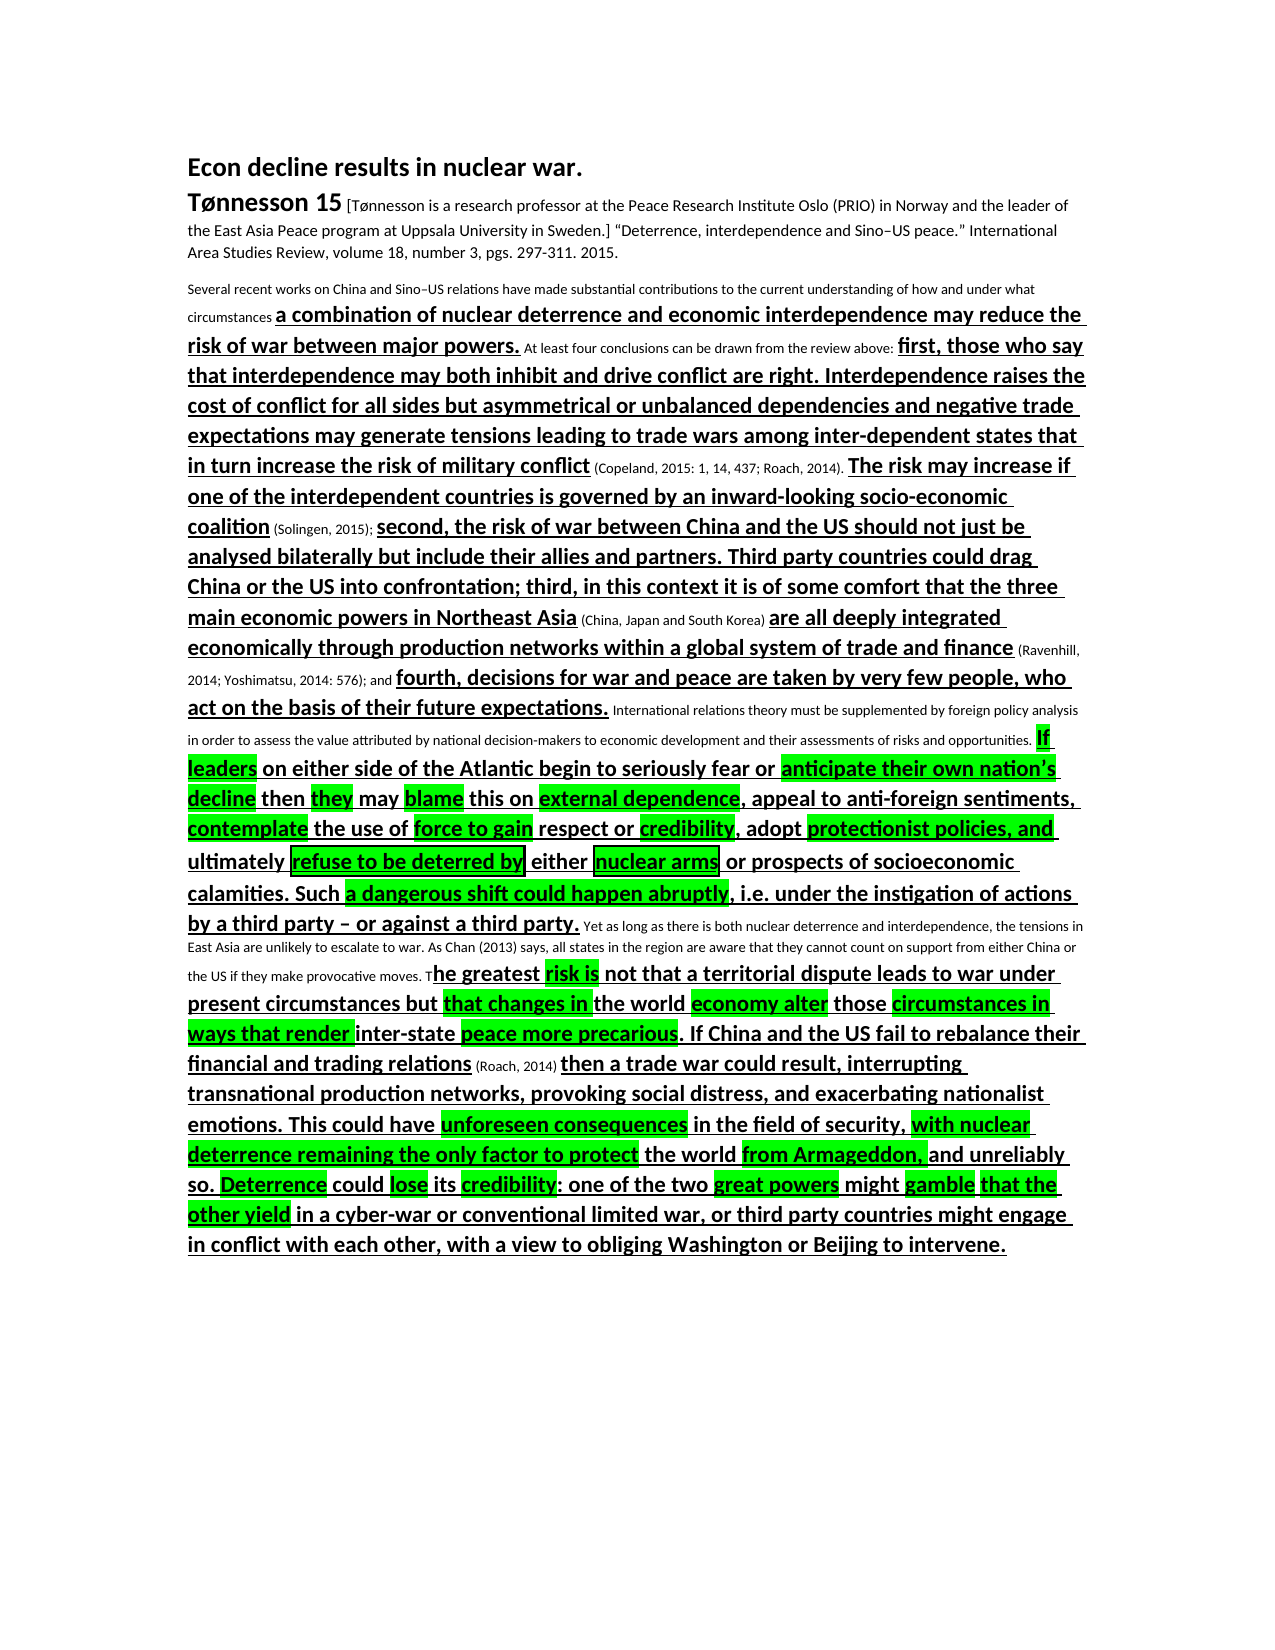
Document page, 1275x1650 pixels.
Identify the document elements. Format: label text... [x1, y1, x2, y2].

text Several recent works on China and Sino–US relations have made substantial contributions to the current understanding of how and under what circumstances a combination of nuclear deterrence and economic interdependence may reduce the risk of war between major powers. At least four conclusions can be drawn from the review above: first, those who say that interdependence may both inhibit and drive conflict are right. Interdependence raises the cost of conflict for all sides but asymmetrical or unbalanced dependencies and negative trade expectations may generate tensions leading to trade wars among inter-dependent states that in turn increase the risk of military conflict (Copeland, 2015: 1, 14, 437; Roach, 2014). The risk may increase if one of the interdependent countries is governed by an inward-looking socio-economic coalition (Solingen, 2015); second, the risk of war between China and the US should not just be analysed bilaterally but include their allies and partners. Third party countries could drag China or the US into confrontation; third, in this context it is of some comfort that the three main economic powers in Northeast Asia (China, Japan and South Korea) are all deeply integrated economically through production networks within a global system of trade and finance (Ravenhill, 2014; Yoshimatsu, 2014: 576); and fourth, decisions for war and peace are taken by very few people, who act on the basis of their future expectations. International relations theory must be supplemented by foreign policy analysis in order to assess the value attributed by national decision-makers to economic development and their assessments of risks and opportunities. If leaders on either side of the Atlantic begin to seriously fear or anticipate their own nation’s decline then they may blame this on external dependence, appeal to anti-foreign sentiments, contemplate the use of force to gain respect or credibility, adopt protectionist policies, and ultimately refuse to be deterred by either nuclear arms or prospects of socioeconomic calamities. Such a dangerous shift could happen abruptly, i.e. under the instigation of actions by a third party – or against a third party. Yet as long as there is both nuclear deterrence and interdependence, the tensions in East Asia are unlikely to escalate to war. As Chan (2013) says, all states in the region are aware that they cannot count on support from either China or the US if they make provocative moves. The greatest risk is not that a territorial dispute leads to war under present circumstances but that changes in the world economy alter those circumstances in ways that render inter-state peace more precarious. If China and the US fail to rebalance their financial and trading relations (Roach, 2014) then a trade war could result, interrupting transnational production networks, provoking social distress, and exacerbating nationalist emotions. This could have unforeseen consequences in the field of security, with nuclear deterrence remaining the only factor to protect the world from Armageddon, and unreliably so. Deterrence could lose its credibility: one of the two great powers might gamble that the other yield in a cyber-war or conventional limited war, or third party countries might engage in conflict with each other, with a view to obliging Washington or Beijing to intervene. [187, 281, 1087, 1258]
text Tønnesson 15 [Tønnesson is a research professor at the Peace Research Institute Oslo (PRIO) in Norway and the leader of the East Asia Peace program at Uppsala University in Sweden.] “Deterrence, interdependence and Sino–US peace.” International Area Studies Review, volume 18, number 3, pgs. 297-311. 2015. [187, 186, 1087, 262]
subtitle Econ decline results in nuclear war. [187, 150, 1087, 183]
